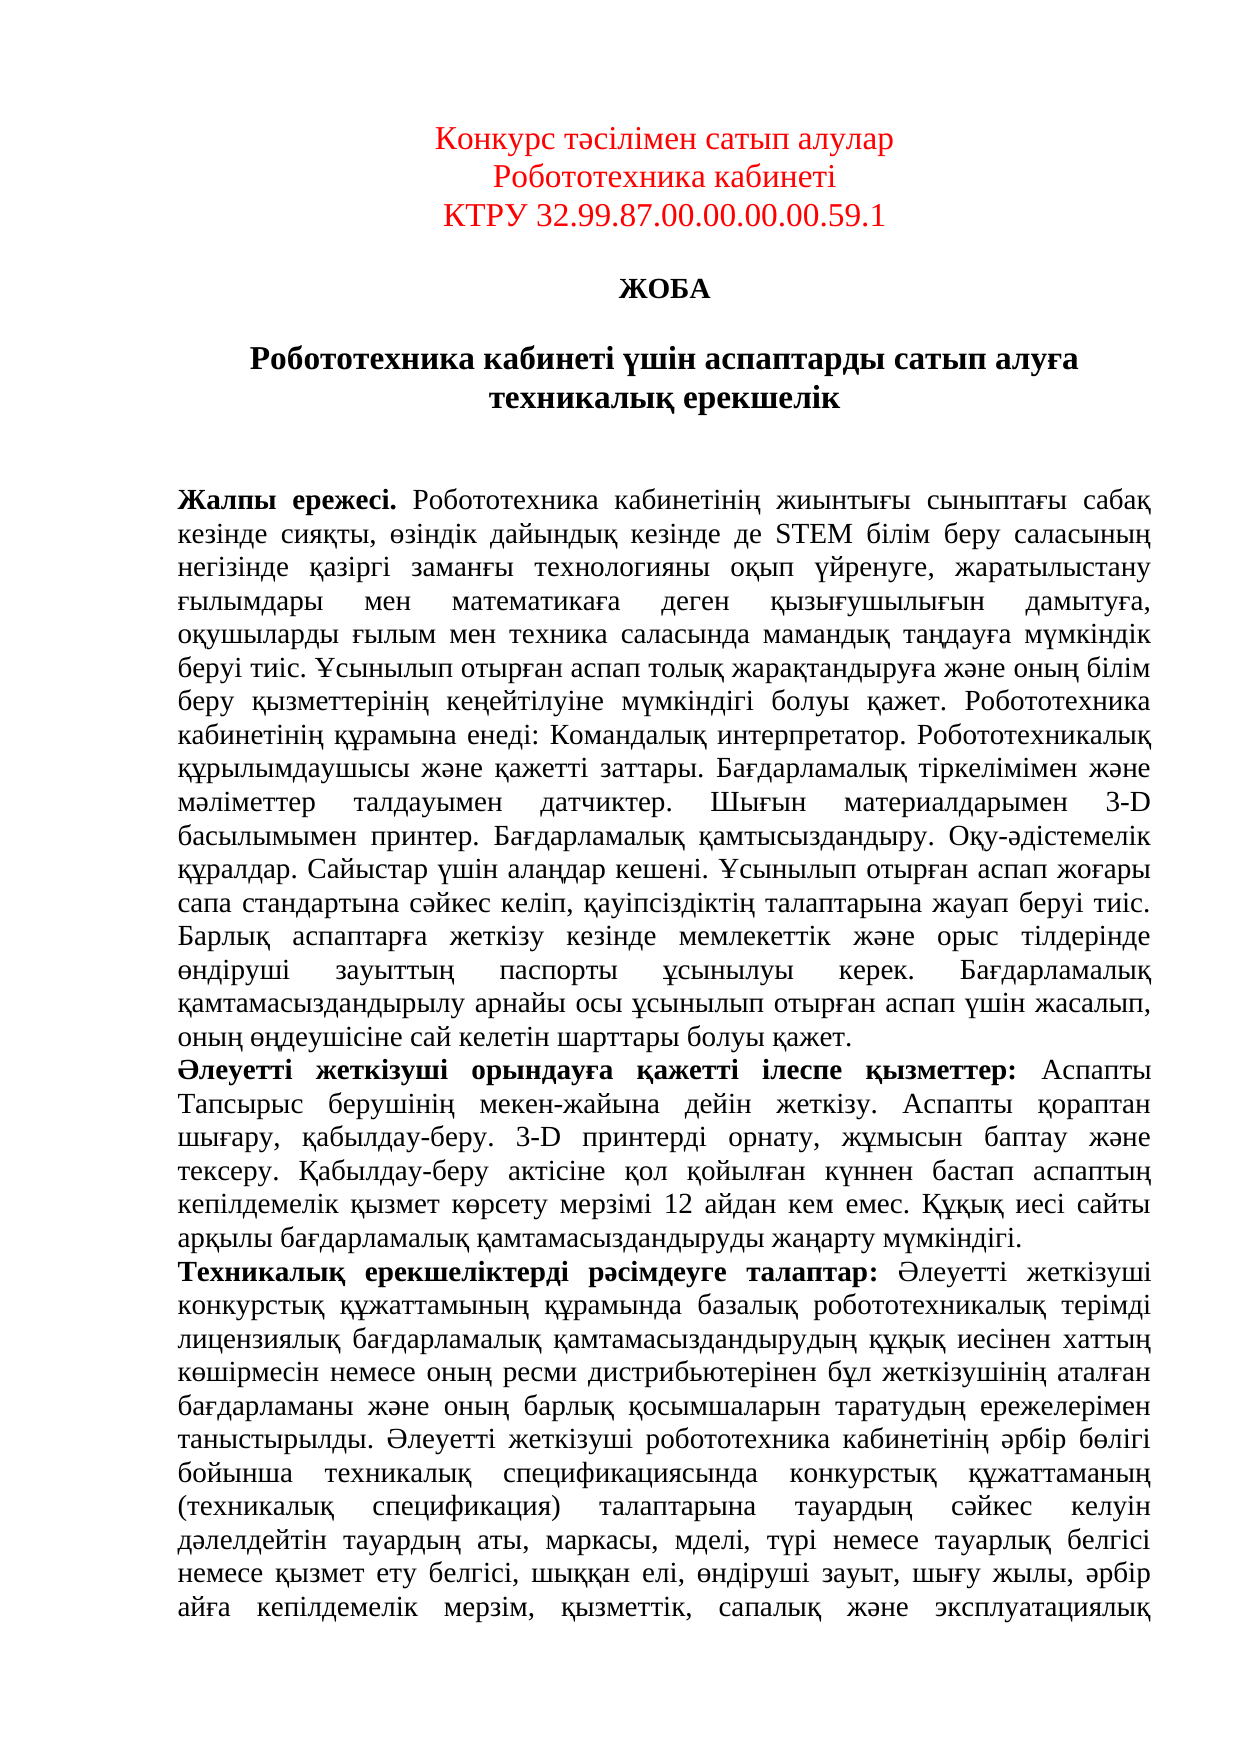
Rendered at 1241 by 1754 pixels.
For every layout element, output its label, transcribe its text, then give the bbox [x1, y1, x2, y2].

text ЖОБА [177, 271, 1152, 305]
text Жалпы ережесі. Робототехника кабинетінің жиынтығы сыныптағы сабақ кезінде сияқты, өзіндік дайындық кезінде де STEM білім беру саласының негізінде қазіргі заманғы технологияны оқып үйренуге, жаратылыстану ғылымдары мен математикаға деген қызығушылығын дамытуға, оқушыларды ғылым мен техника саласында мамандық таңдауға мүмкіндік беруі тиіс. Ұсынылып отырған аспап толық жарақтандыруға және оның білім беру қызметтерінің кеңейтілуіне мүмкіндігі болуы қажет. Робототехника кабинетінің құрамына енеді: Командалық интерпретатор. Робототехникалық құрылымдаушысы және қажетті заттары. Бағдарламалық тіркелімімен және мәліметтер талдауымен датчиктер. Шығын материалдарымен 3-D басылымымен принтер. Бағдарламалық қамтысыздандыру. Оқу-әдістемелік құралдар. Сайыстар үшін алаңдар кешені. Ұсынылып отырған аспап жоғары сапа стандартына сәйкес келіп, қауіпсіздіктің талаптарына жауап беруі тиіс. Барлық аспаптарға жеткізу кезінде мемлекеттік және орыс тілдерінде өндіруші зауыттың паспорты ұсынылуы керек. Бағдарламалық қамтамасыздандырылу арнайы осы ұсынылып отырған аспап үшін жасалып, оның өңдеушісіне сай келетін шарттары болуы қажет. [177, 482, 1152, 1052]
text Әлеуетті жеткізуші орындауға қажетті ілеспе қызметтер: Аспапты Тапсырыс берушінің мекен-жайына дейін жеткізу. Аспапты қораптан шығару, қабылдау-беру. 3-D принтерді орнату, жұмысын баптау және тексеру. Қабылдау-беру актісіне қол қойылған күннен бастап аспаптың кепілдемелік қызмет көрсету мерзімі 12 айдан кем емес. Құқық иесі сайты арқылы бағдарламалық қамтамасыздандыруды жаңарту мүмкіндігі. [177, 1052, 1152, 1254]
text КТРУ 32.99.87.00.00.00.00.59.1 [177, 195, 1152, 233]
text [177, 1254, 1152, 1623]
text Робототехника кабинеті [177, 156, 1152, 195]
text Конкурс тәсілімен сатып алулар [177, 118, 1152, 156]
text Робототехника кабинеті үшін аспаптарды сатып алуға техникалық ерекшелік [177, 338, 1152, 415]
